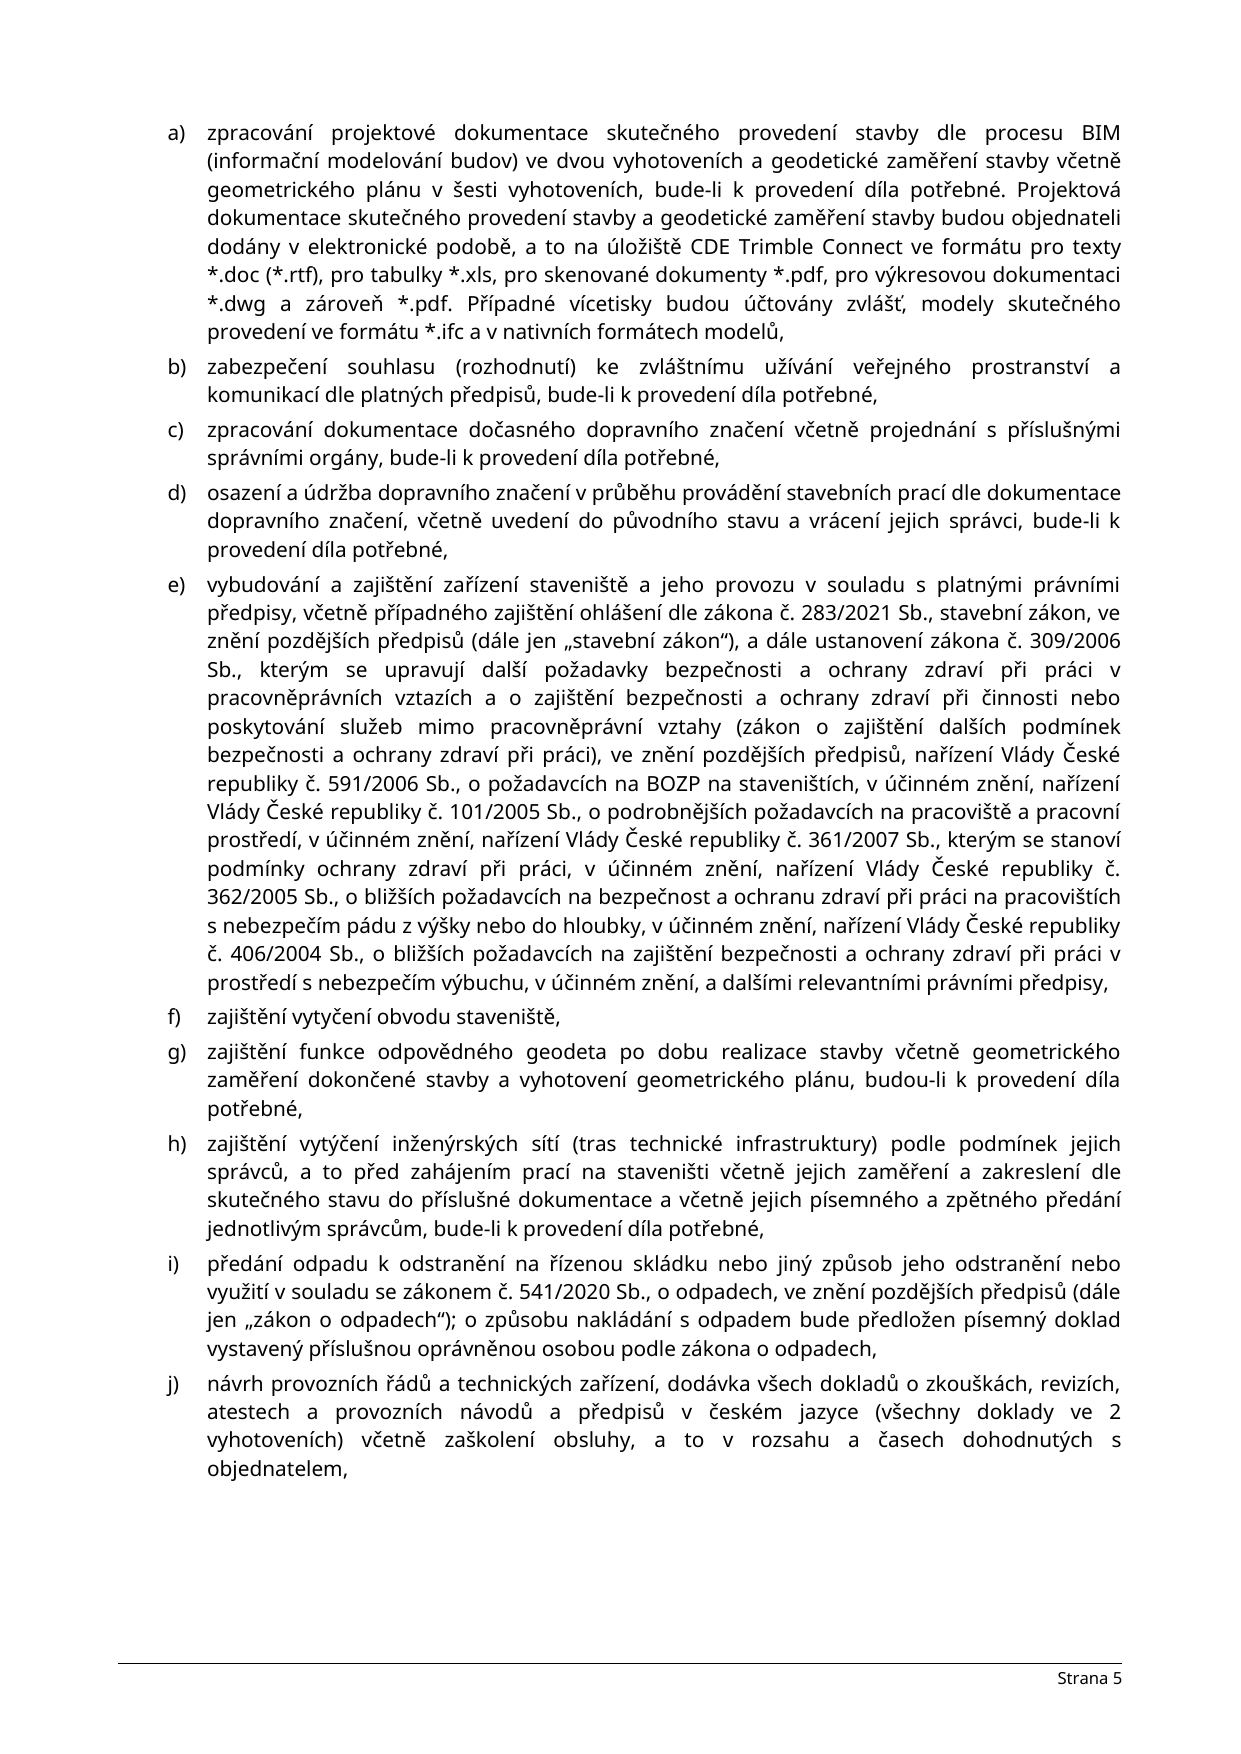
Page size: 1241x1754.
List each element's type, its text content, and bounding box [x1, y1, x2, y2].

list zabezpečení souhlasu (rozhodnutí) ke zvláštnímu užívání veřejného prostranství a komunikací dle platných předpisů, bude-li k provedení díla potřebné, [167, 352, 1122, 409]
list zpracování dokumentace dočasného dopravního značení včetně projednání s příslušnými správními orgány, bude-li k provedení díla potřebné, [167, 415, 1122, 472]
list návrh provozních řádů a technických zařízení, dodávka všech dokladů o zkouškách, revizích, atestech a provozních návodů a předpisů v českém jazyce (všechny doklady ve 2 vyhotoveních) včetně zaškolení obsluhy, a to v rozsahu a časech dohodnutých s objednatelem, [167, 1369, 1122, 1482]
list zpracování projektové dokumentace skutečného provedení stavby dle procesu BIM (informační modelování budov) ve dvou vyhotoveních a geodetické zaměření stavby včetně geometrického plánu v šesti vyhotoveních, bude-li k provedení díla potřebné. Projektová dokumentace skutečného provedení stavby a geodetické zaměření stavby budou objednateli dodány v elektronické podobě, a to na úložiště CDE Trimble Connect ve formátu pro texty *.doc (*.rtf), pro tabulky *.xls, pro skenované dokumenty *.pdf, pro výkresovou dokumentaci *.dwg a zároveň *.pdf. Případné vícetisky budou účtovány zvlášť, modely skutečného provedení ve formátu *.ifc a v nativních formátech modelů, [167, 118, 1122, 346]
list vybudování a zajištění zařízení staveniště a jeho provozu v souladu s platnými právními předpisy, včetně případného zajištění ohlášení dle zákona č. 283/2021 Sb., stavební zákon, ve znění pozdějších předpisů (dále jen „stavební zákon“), a dále ustanovení zákona č. 309/2006 Sb., kterým se upravují další požadavky bezpečnosti a ochrany zdraví při práci v pracovněprávních vztazích a o zajištění bezpečnosti a ochrany zdraví při činnosti nebo poskytování služeb mimo pracovněprávní vztahy (zákon o zajištění dalších podmínek bezpečnosti a ochrany zdraví při práci), ve znění pozdějších předpisů, nařízení Vlády České republiky č. 591/2006 Sb., o požadavcích na BOZP na staveništích, v účinném znění, nařízení Vlády České republiky č. 101/2005 Sb., o podrobnějších požadavcích na pracoviště a pracovní prostředí, v účinném znění, nařízení Vlády České republiky č. 361/2007 Sb., kterým se stanoví podmínky ochrany zdraví při práci, v účinném znění, nařízení Vlády České republiky č. 362/2005 Sb., o bližších požadavcích na bezpečnost a ochranu zdraví při práci na pracovištích s nebezpečím pádu z výšky nebo do hloubky, v účinném znění, nařízení Vlády České republiky č. 406/2004 Sb., o bližších požadavcích na zajištění bezpečnosti a ochrany zdraví při práci v prostředí s nebezpečím výbuchu, v účinném znění, a dalšími relevantními právními předpisy, [167, 570, 1122, 996]
list zajištění vytýčení inženýrských sítí (tras technické infrastruktury) podle podmínek jejich správců, a to před zahájením prací na staveništi včetně jejich zaměření a zakreslení dle skutečného stavu do příslušné dokumentace a včetně jejich písemného a zpětného předání jednotlivým správcům, bude-li k provedení díla potřebné, [167, 1129, 1122, 1242]
list zajištění vytyčení obvodu staveniště, [167, 1002, 1122, 1031]
list osazení a údržba dopravního značení v průběhu provádění stavebních prací dle dokumentace dopravního značení, včetně uvedení do původního stavu a vrácení jejich správci, bude-li k provedení díla potřebné, [167, 478, 1122, 563]
list zajištění funkce odpovědného geodeta po dobu realizace stavby včetně geometrického zaměření dokončené stavby a vyhotovení geometrického plánu, budou-li k provedení díla potřebné, [167, 1037, 1122, 1122]
list předání odpadu k odstranění na řízenou skládku nebo jiný způsob jeho odstranění nebo využití v souladu se zákonem č. 541/2020 Sb., o odpadech, ve znění pozdějších předpisů (dále jen „zákon o odpadech“); o způsobu nakládání s odpadem bude předložen písemný doklad vystavený příslušnou oprávněnou osobou podle zákona o odpadech, [167, 1249, 1122, 1362]
